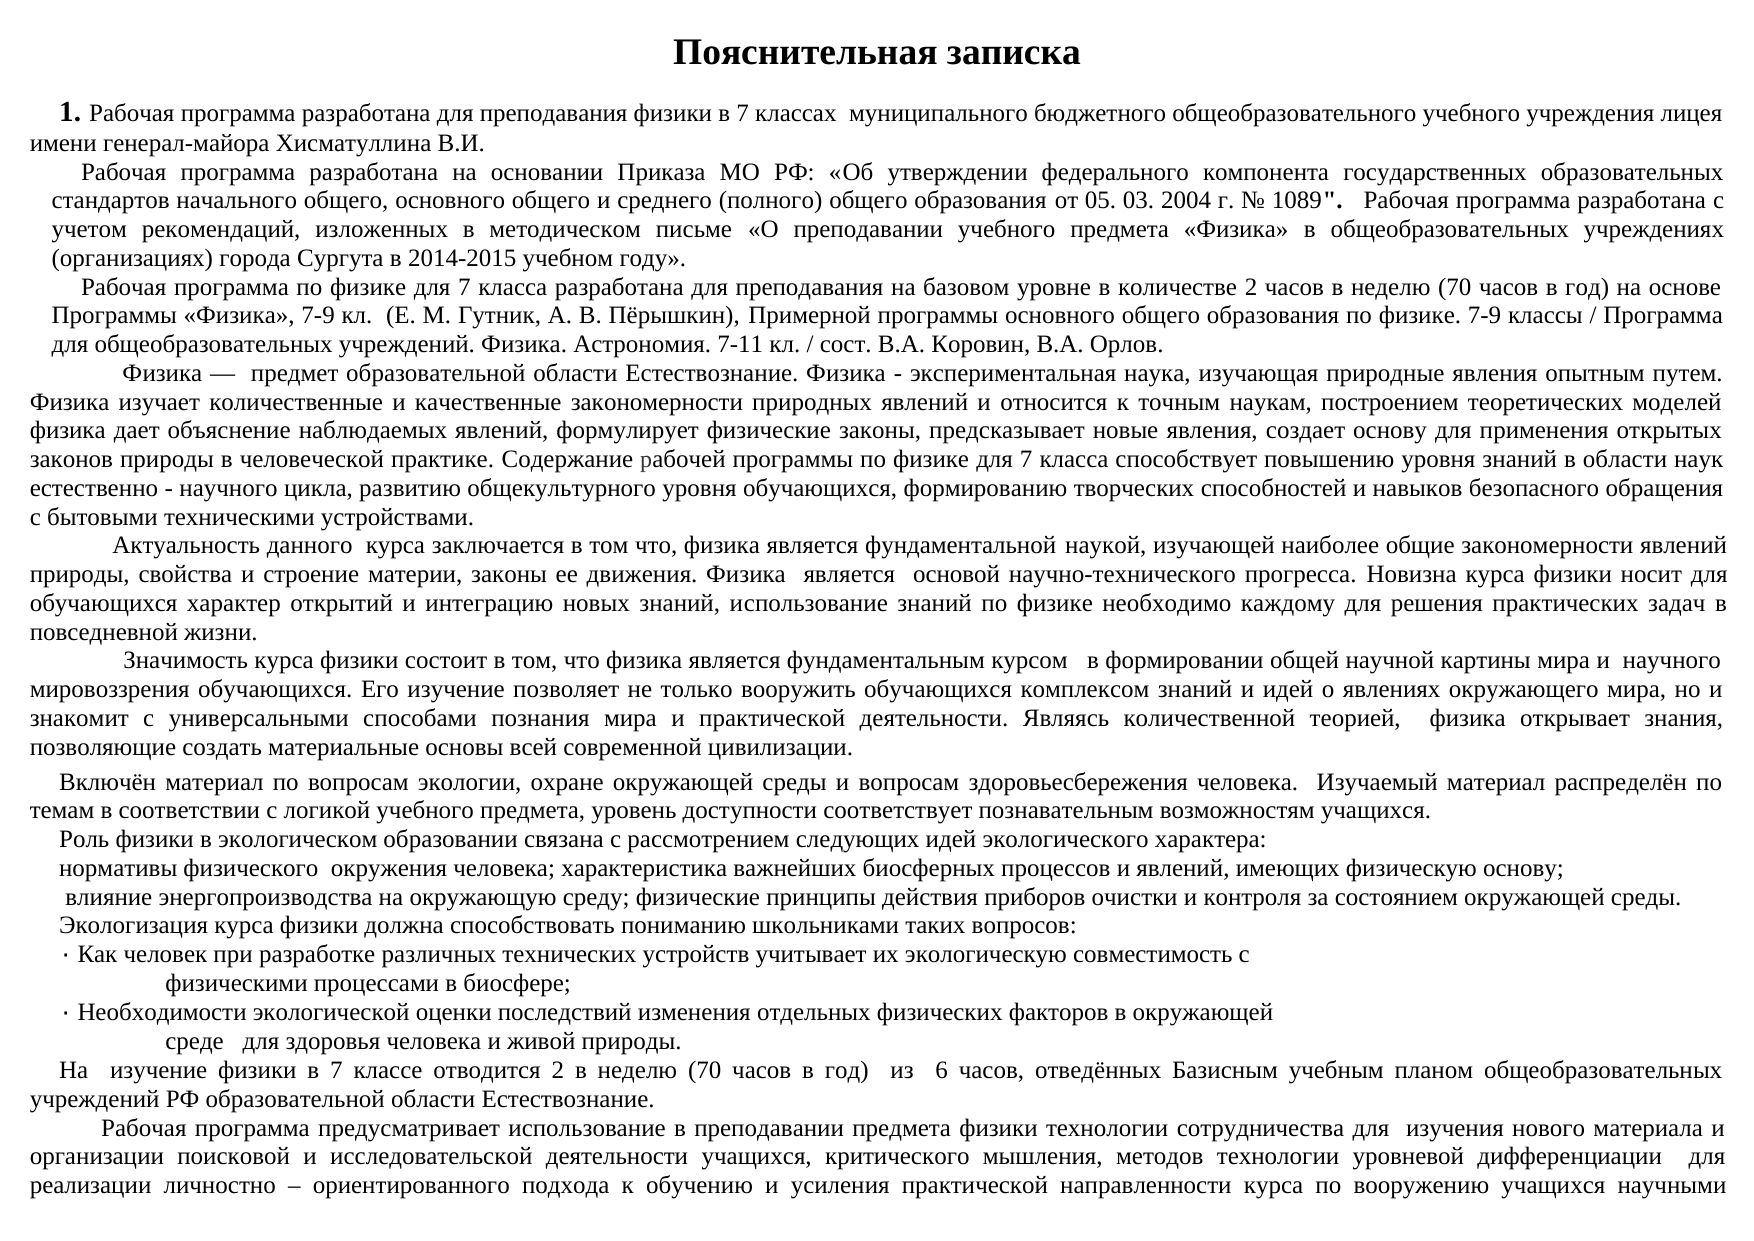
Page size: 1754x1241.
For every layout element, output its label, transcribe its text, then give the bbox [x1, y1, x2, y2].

text нормативы физического окружения человека; характеристика важнейших биосферных процессов и явлений, имеющих физическую основу; [29, 853, 1754, 882]
text На изучение физики в 7 классе отводится 2 в неделю (70 часов в год) из 6 часов, отведённых Базисным учебным планом общеобразовательных учреждений РФ образовательной области Естествознание. [29, 1055, 1724, 1113]
text Актуальность данного курса заключается в том что, физика является фундаментальной наукой, изучающей наиболее общие закономерности явлений природы, свойства и строение материи, законы ее движения. Физика является основой научно-технического прогресса. Новизна курса физики носит для обучающихся характер открытий и интеграцию новых знаний, использование знаний по физике необходимо каждому для решения практических задач в повседневной жизни. [29, 530, 1728, 645]
text среде для здоровья человека и живой природы. [29, 1026, 1724, 1055]
text влияние энергопроизводства на окружающую среду; физические принципы действия приборов очистки и контроля за состоянием окружающей среды. [29, 882, 1754, 910]
text Включён материал по вопросам экологии, охране окружающей среды и вопросам здоровьесбережения человека. Изучаемый материал распределён по темам в соответствии с логикой учебного предмета, уровень доступности соответствует познавательным возможностям учащихся. [29, 767, 1724, 824]
text Экологизация курса физики должна способствовать пониманию школьниками таких вопросов: [29, 910, 1754, 939]
text ۰Необходимости экологической оценки последствий изменения отдельных физических факторов в окружающей [29, 997, 1754, 1026]
text Роль физики в экологическом образовании связана с рассмотрением следующих идей экологического характера: [29, 824, 1754, 853]
text Рабочая программа разработана на основании Приказа МО РФ: «Об утверждении федерального компонента государственных образовательных стандартов начального общего, основного общего и среднего (полного) общего образования от 05. 03. . № 1089". Рабочая программа разработана с учетом рекомендаций, изложенных в методическом письме «О преподавании учебного предмета «Физика» в общеобразовательных учреждениях (организациях) города Сургута в 2014-2015 учебном году». [51, 157, 1724, 272]
text ۰Как человек при разработке различных технических устройств учитывает их экологическую совместимость с [29, 939, 1754, 968]
text Физика — предмет образовательной области Естествознание. Физика - экспериментальная наука, изучающая природные явления опытным путем. Физика изучает количественные и качественные закономерности природных явлений и относится к точным наукам, построением теоретических моделей физика дает объяснение наблюдаемых явлений, формулирует физические законы, предсказывает новые явления, создает основу для применения открытых законов природы в человеческой практике. Содержание рабочей программы по физике для 7 класса способствует повышению уровня знаний в области наук естественно - научного цикла, развитию общекультурного уровня обучающихся, формированию творческих способностей и навыков безопасного обращения с бытовыми техническими устройствами. [29, 358, 1724, 530]
text Рабочая программа по физике для 7 класса разработана для преподавания на базовом уровне в количестве 2 часов в неделю (70 часов в год) на основе Программы «Физика», 7-9 кл. (Е. М. Гутник, А. В. Пёрышкин), Примерной программы основного общего образования по физике. 7-9 классы / Программа для общеобразовательных учреждений. Физика. Астрономия. 7-11 кл. / сост. В.А. Коровин, В.А. Орлов. [51, 272, 1724, 358]
text физическими процессами в биосфере; [29, 968, 1754, 997]
text Значимость курса физики состоит в том, что физика является фундаментальным курсом в формировании общей научной картины мира и научного мировоззрения обучающихся. Его изучение позволяет не только вооружить обучающихся комплексом знаний и идей о явлениях окружающего мира, но и знакомит с универсальными способами познания мира и практической деятельности. Являясь количественной теорией, физика открывает знания, позволяющие создать материальные основы всей современной цивилизации. [29, 645, 1724, 760]
text Пояснительная записка [29, 29, 1724, 73]
list Рабочая программа разработана для преподавания физики в 7 классах муниципального бюджетного общеобразовательного учебного учреждения лицея имени генерал-майора Хисматуллина В.И. [29, 94, 1724, 157]
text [29, 1113, 1728, 1199]
